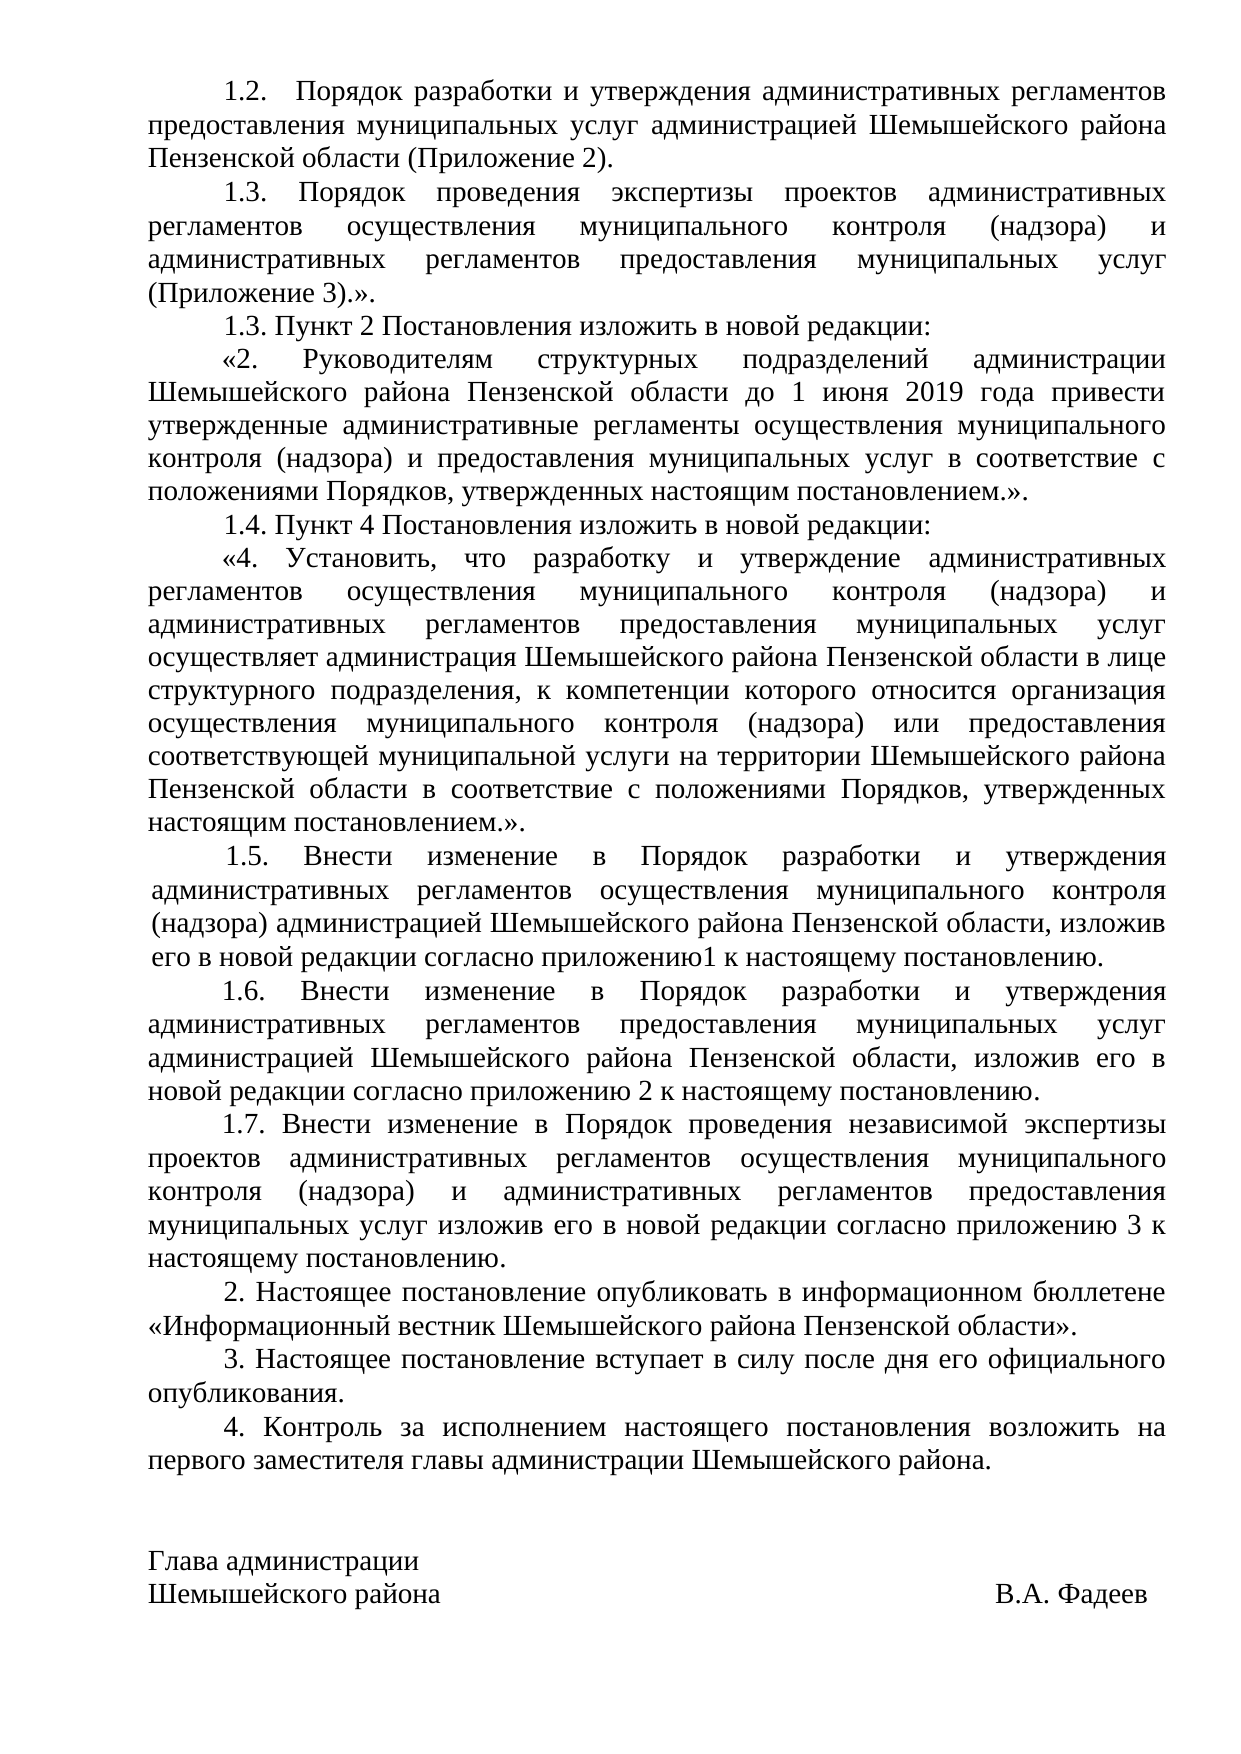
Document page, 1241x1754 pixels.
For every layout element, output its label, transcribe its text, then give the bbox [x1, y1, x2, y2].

subtitle Шемышейского района В.А. Фадеев [148, 1576, 1167, 1610]
text 1.3. Порядок проведения экспертизы проектов административных регламентов осуществления муниципального контроля (надзора) и административных регламентов предоставления муниципальных услуг (Приложение 3).». [148, 174, 1167, 309]
list Порядок разработки и утверждения административных регламентов предоставления муниципальных услуг администрацией Шемышейского района Пензенской области (Приложение 2). [148, 74, 1167, 174]
text 1.7. Внести изменение в Порядок проведения независимой экспертизы проектов административных регламентов осуществления муниципального контроля (надзора) и административных регламентов предоставления муниципальных услуг изложив его в новой редакции согласно приложению 3 к настоящему постановлению. [148, 1107, 1167, 1274]
text 1.6. Внести изменение в Порядок разработки и утверждения административных регламентов предоставления муниципальных услуг администрацией Шемышейского района Пензенской области, изложив его в новой редакции согласно приложению 2 к настоящему постановлению. [148, 973, 1167, 1107]
text «2. Руководителям структурных подразделений администрации Шемышейского района Пензенской области до 1 июня 2019 года привести утвержденные административные регламенты осуществления муниципального контроля (надзора) и предоставления муниципальных услуг в соответствие с положениями Порядков, утвержденных настоящим постановлением.». [148, 342, 1167, 507]
text 4. Контроль за исполнением настоящего постановления возложить на первого заместителя главы администрации Шемышейского района. [148, 1409, 1167, 1476]
subtitle Глава администрации [148, 1543, 1167, 1576]
text 1.4. Пункт 4 Постановления изложить в новой редакции: [148, 507, 1167, 541]
text 3. Настоящее постановление вступает в силу после дня его официального опубликования. [148, 1342, 1167, 1409]
text 2. Настоящее постановление опубликовать в информационном бюллетене «Информационный вестник Шемышейского района Пензенской области». [148, 1274, 1167, 1342]
subtitle 1.5. Внести изменение в Порядок разработки и утверждения административных регламентов осуществления муниципального контроля (надзора) администрацией Шемышейского района Пензенской области, изложив его в новой редакции согласно приложению1 к настоящему постановлению. [151, 838, 1167, 973]
text «4. Установить, что разработку и утверждение административных регламентов осуществления муниципального контроля (надзора) и административных регламентов предоставления муниципальных услуг осуществляет администрация Шемышейского района Пензенской области в лице структурного подразделения, к компетенции которого относится организация осуществления муниципального контроля (надзора) или предоставления соответствующей муниципальной услуги на территории Шемышейского района Пензенской области в соответствие с положениями Порядков, утвержденных настоящим постановлением.». [148, 541, 1167, 838]
text 1.3. Пункт 2 Постановления изложить в новой редакции: [148, 309, 1167, 342]
